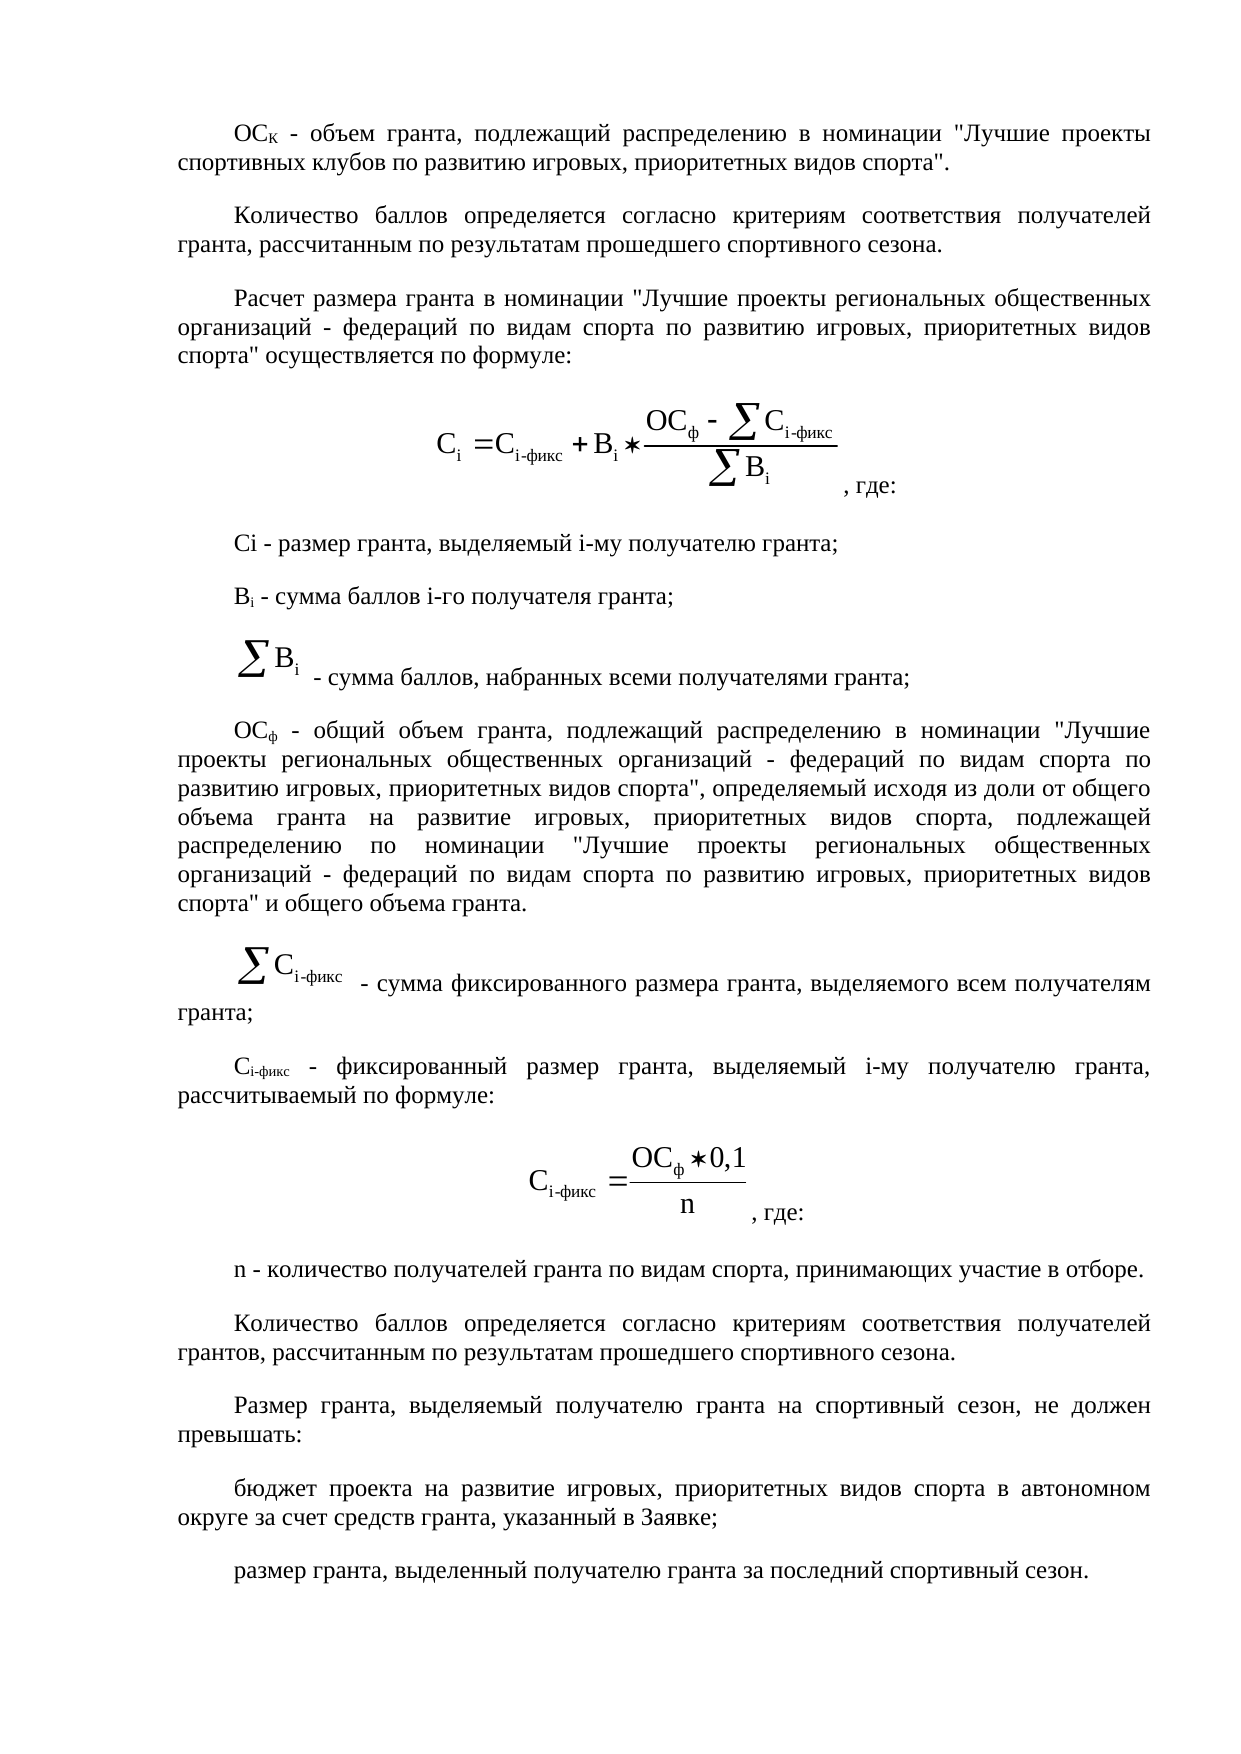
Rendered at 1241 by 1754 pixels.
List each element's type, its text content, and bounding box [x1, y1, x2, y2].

text Bi - сумма баллов i-го получателя гранта; [177, 581, 1152, 610]
text - сумма фиксированного размера гранта, выделяемого всем получателям гранта; [177, 942, 1152, 1026]
text Сi - размер гранта, выделяемый i-му получателю гранта; [177, 528, 1152, 556]
text n - количество получателей гранта по видам спорта, принимающих участие в отборе. [177, 1254, 1152, 1283]
text Количество баллов определяется согласно критериям соответствия получателей гранта, рассчитанным по результатам прошедшего спортивного сезона. [177, 201, 1152, 258]
text бюджет проекта на развитие игровых, приоритетных видов спорта в автономном округе за счет средств гранта, указанный в Заявке; [177, 1473, 1152, 1530]
text ОСК - объем гранта, подлежащий распределению в номинации "Лучшие проекты спортивных клубов по развитию игровых, приоритетных видов спорта". [177, 118, 1152, 176]
text ОСф - общий объем гранта, подлежащий распределению в номинации "Лучшие проекты региональных общественных организаций - федераций по видам спорта по развитию игровых, приоритетных видов спорта", определяемый исходя из доли от общего объема гранта на развитие игровых, приоритетных видов спорта, подлежащей распределению по номинации "Лучшие проекты региональных общественных организаций - федераций по видам спорта по развитию игровых, приоритетных видов спорта" и общего объема гранта. [177, 716, 1152, 917]
text , где: [177, 1137, 1152, 1225]
text размер гранта, выделенный получателю гранта за последний спортивный сезон. [177, 1555, 1152, 1584]
text , где: [177, 398, 1152, 499]
text Расчет размера гранта в номинации "Лучшие проекты региональных общественных организаций - федераций по видам спорта по развитию игровых, приоритетных видов спорта" осуществляется по формуле: [177, 283, 1152, 369]
text Размер гранта, выделяемый получателю гранта на спортивный сезон, не должен превышать: [177, 1390, 1152, 1448]
text Сi-фикс - фиксированный размер гранта, выделяемый i-му получателю гранта, рассчитываемый по формуле: [177, 1051, 1152, 1108]
text Количество баллов определяется согласно критериям соответствия получателей грантов, рассчитанным по результатам прошедшего спортивного сезона. [177, 1308, 1152, 1365]
text - сумма баллов, набранных всеми получателями гранта; [177, 635, 1152, 691]
